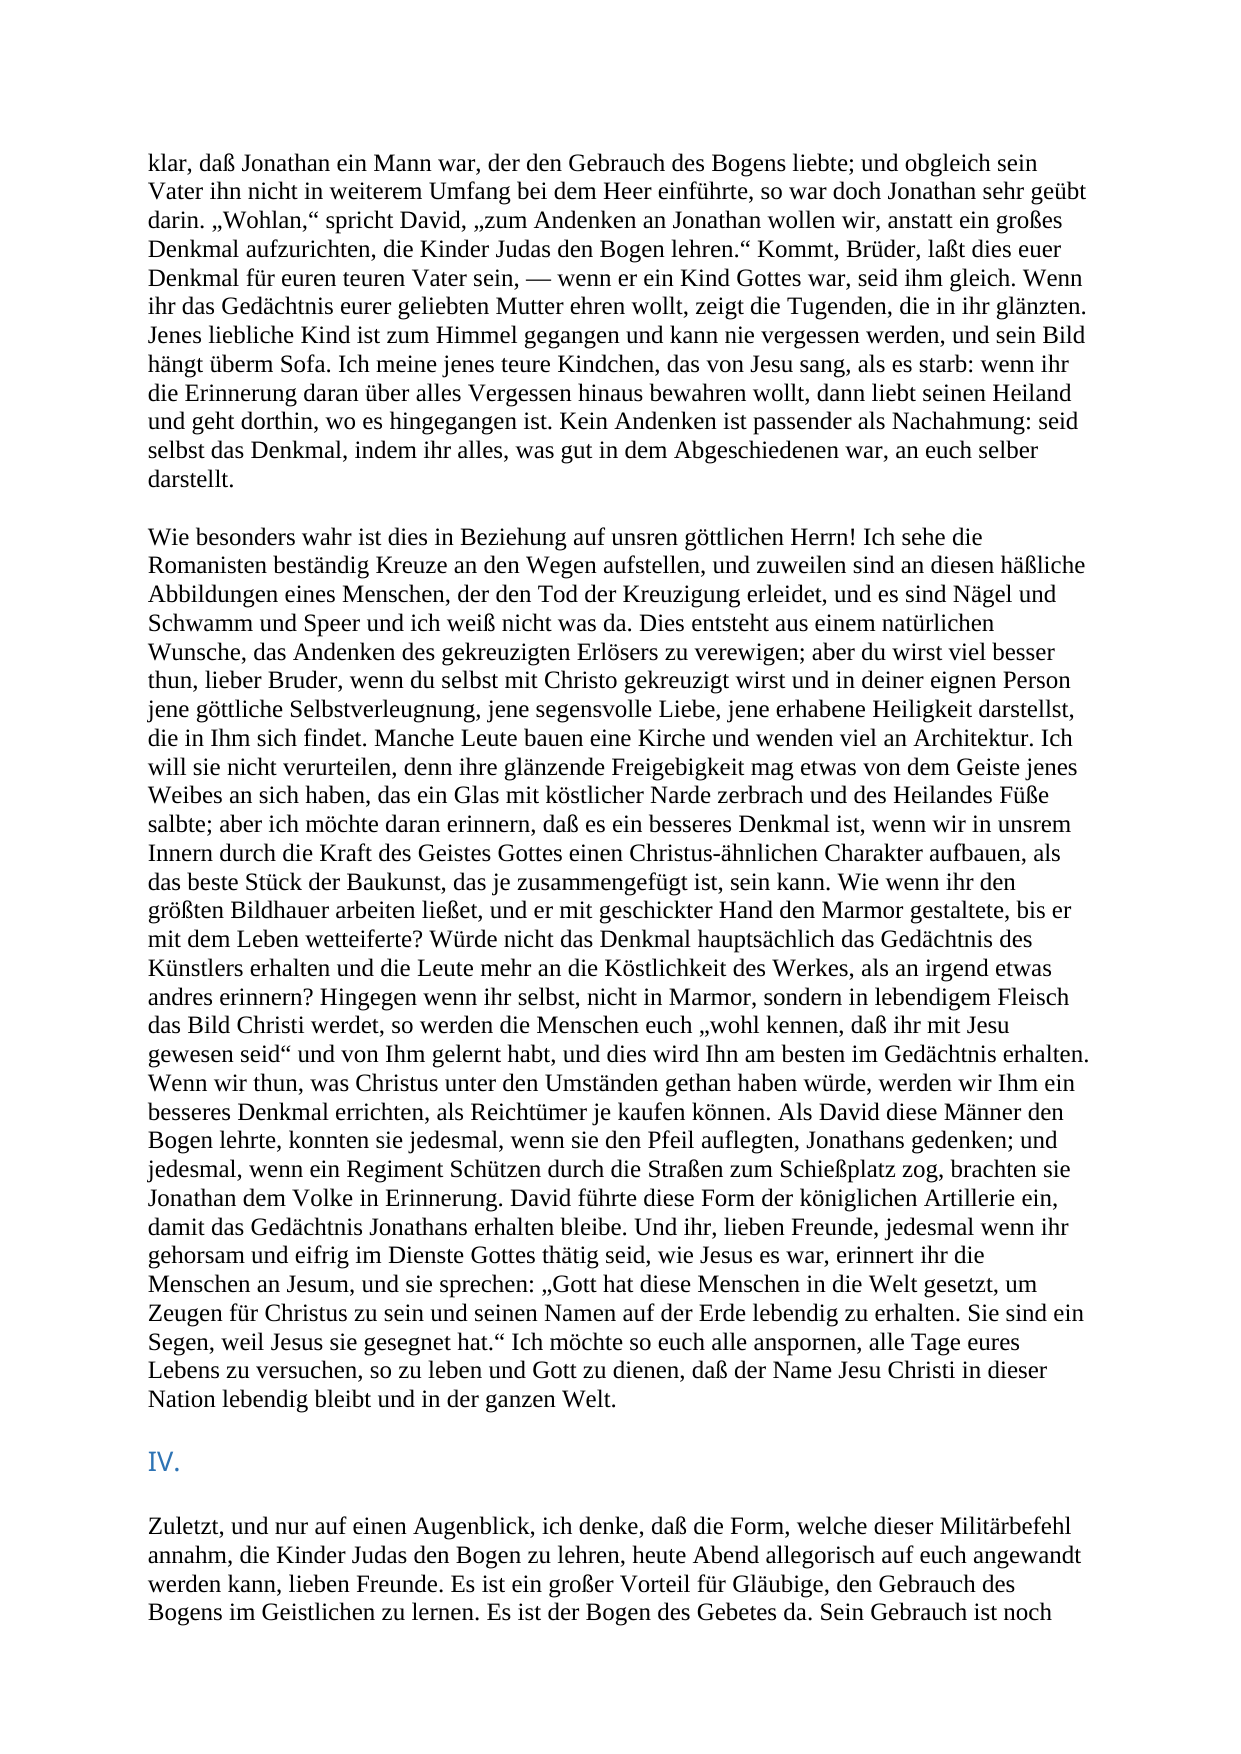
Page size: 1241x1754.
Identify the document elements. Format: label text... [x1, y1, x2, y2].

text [148, 1511, 1093, 1626]
text Wie besonders wahr ist dies in Beziehung auf unsren göttlichen Herrn! Ich sehe die Romanisten beständig Kreuze an den Wegen aufstellen, und zuweilen sind an diesen häßliche Abbildungen eines Menschen, der den Tod der Kreuzigung erleidet, und es sind Nägel und Schwamm und Speer und ich weiß nicht was da. Dies entsteht aus einem natürlichen Wunsche, das Andenken des gekreuzigten Erlösers zu verewigen; aber du wirst viel besser thun, lieber Bruder, wenn du selbst mit Christo gekreuzigt wirst und in deiner eignen Person jene göttliche Selbstverleugnung, jene segensvolle Liebe, jene erhabene Heiligkeit darstellst, die in Ihm sich findet. Manche Leute bauen eine Kirche und wenden viel an Architektur. Ich will sie nicht verurteilen, denn ihre glänzende Freigebigkeit mag etwas von dem Geiste jenes Weibes an sich haben, das ein Glas mit köstlicher Narde zerbrach und des Heilandes Füße salbte; aber ich möchte daran erinnern, daß es ein besseres Denkmal ist, wenn wir in unsrem Innern durch die Kraft des Geistes Gottes einen Christus-ähnlichen Charakter aufbauen, als das beste Stück der Baukunst, das je zusammengefügt ist, sein kann. Wie wenn ihr den größten Bildhauer arbeiten ließet, und er mit geschickter Hand den Marmor gestaltete, bis er mit dem Leben wetteiferte? Würde nicht das Denkmal hauptsächlich das Gedächtnis des Künstlers erhalten und die Leute mehr an die Köstlichkeit des Werkes, als an irgend etwas andres erinnern? Hingegen wenn ihr selbst, nicht in Marmor, sondern in lebendigem Fleisch das Bild Christi werdet, so werden die Menschen euch „wohl kennen, daß ihr mit Jesu gewesen seid“ und von Ihm gelernt habt, und dies wird Ihn am besten im Gedächtnis erhalten. Wenn wir thun, was Christus unter den Umständen gethan haben würde, werden wir Ihm ein besseres Denkmal errichten, als Reichtümer je kaufen können. Als David diese Männer den Bogen lehrte, konnten sie jedesmal, wenn sie den Pfeil auflegten, Jonathans gedenken; und jedesmal, wenn ein Regiment Schützen durch die Straßen zum Schießplatz zog, brachten sie Jonathan dem Volke in Erinnerung. David führte diese Form der königlichen Artillerie ein, damit das Gedächtnis Jonathans erhalten bleibe. Und ihr, lieben Freunde, jedesmal wenn ihr gehorsam und eifrig im Dienste Gottes thätig seid, wie Jesus es war, erinnert ihr die Menschen an Jesum, und sie sprechen: „Gott hat diese Menschen in die Welt gesetzt, um Zeugen für Christus zu sein und seinen Namen auf der Erde lebendig zu erhalten. Sie sind ein Segen, weil Jesus sie gesegnet hat.“ Ich möchte so euch alle anspornen, alle Tage eures Lebens zu versuchen, so zu leben und Gott zu dienen, daß der Name Jesu Christi in dieser Nation lebendig bleibt und in der ganzen Welt. [148, 522, 1093, 1413]
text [148, 148, 1093, 493]
subtitle IV. [148, 1442, 1093, 1479]
